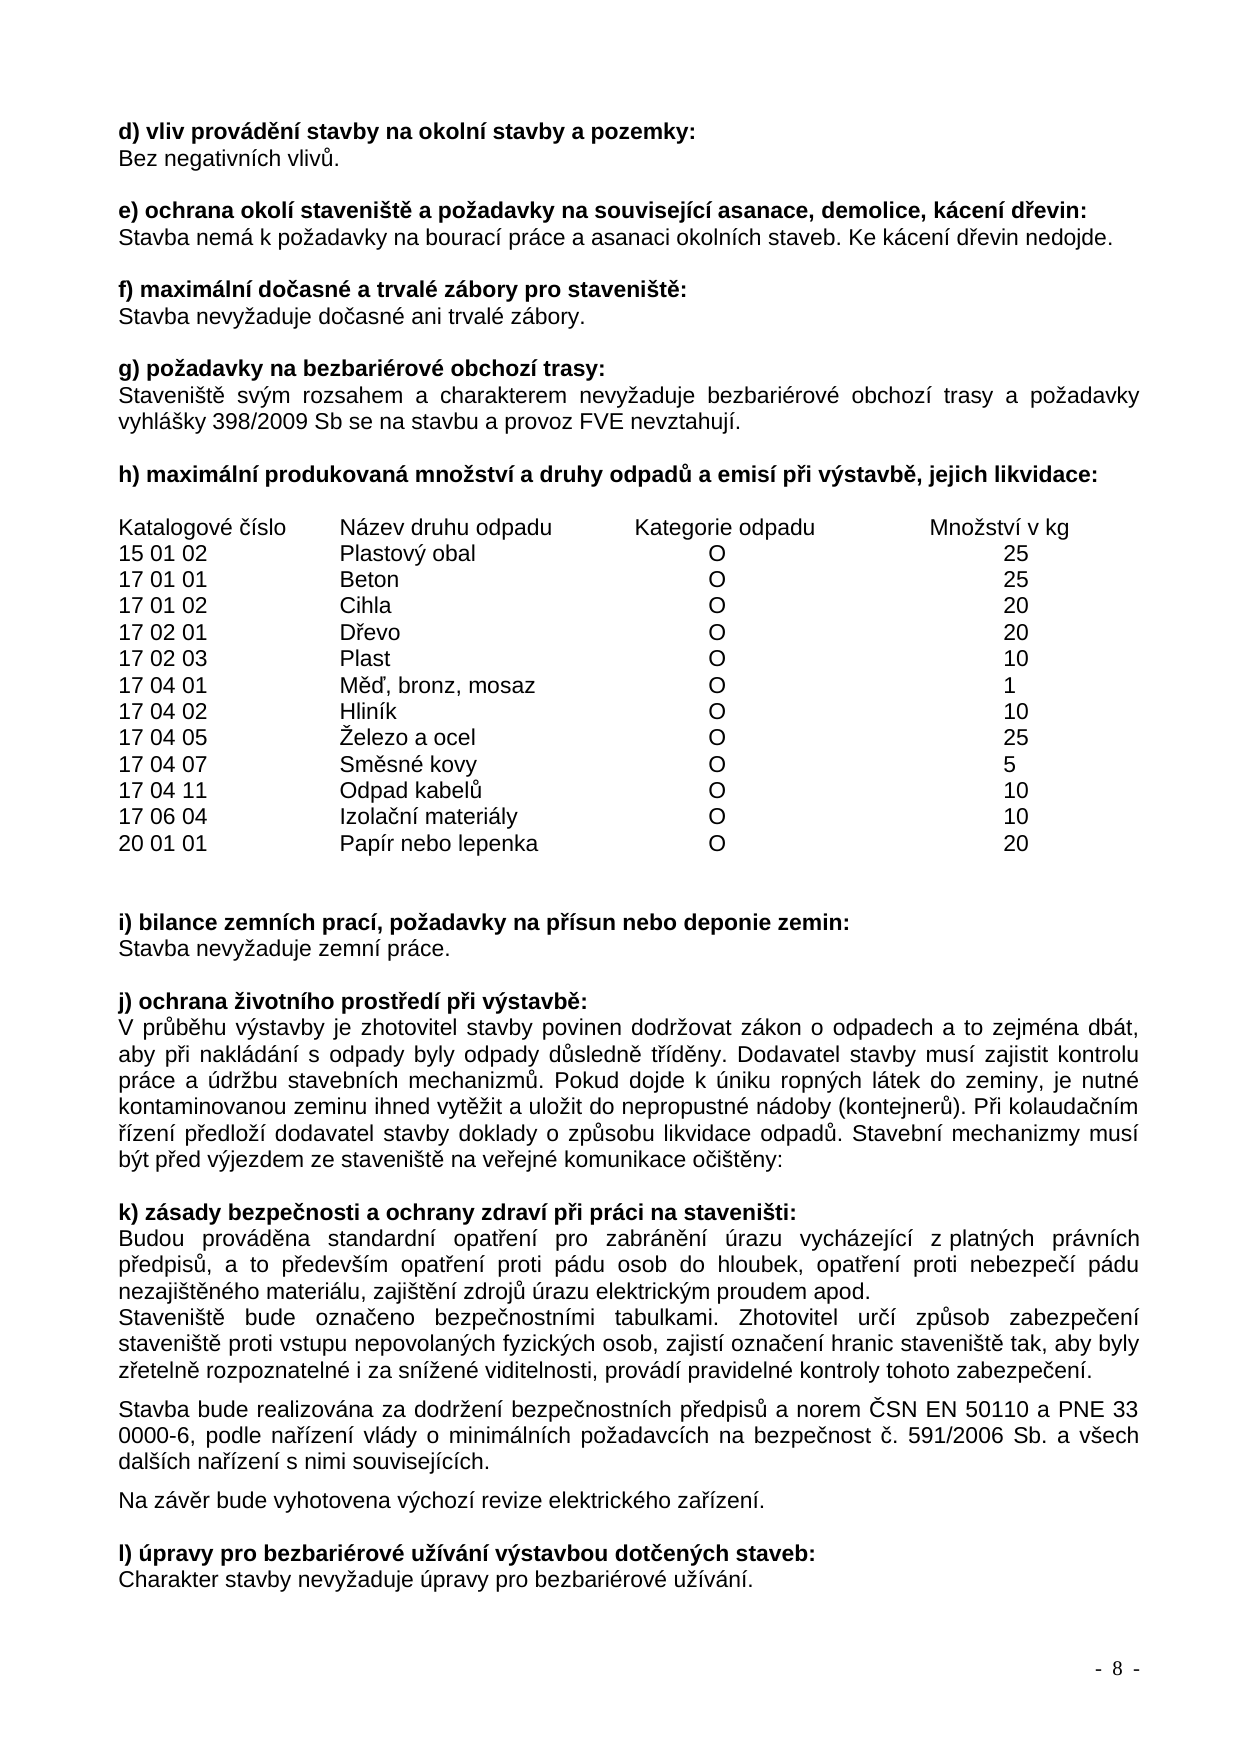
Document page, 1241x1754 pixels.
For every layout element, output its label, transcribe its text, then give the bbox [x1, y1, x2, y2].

text 17 01 01 Beton O 25 [118, 566, 1140, 592]
text Staveniště svým rozsahem a charakterem nevyžaduje bezbariérové obchozí trasy a požadavky vyhlášky 398/2009 Sb se na stavbu a provoz FVE nevztahují. [118, 382, 1140, 434]
text V průběhu výstavby je zhotovitel stavby povinen dodržovat zákon o odpadech a to zejména dbát, aby při nakládání s odpady byly odpady důsledně tříděny. Dodavatel stavby musí zajistit kontrolu práce a údržbu stavebních mechanizmů. Pokud dojde k úniku ropných látek do zeminy, je nutné kontaminovanou zeminu ihned vytěžit a uložit do nepropustné nádoby (kontejnerů). Při kolaudačním řízení předloží dodavatel stavby doklady o způsobu likvidace odpadů. Stavební mechanizmy musí být před výjezdem ze staveniště na veřejné komunikace očištěny: [118, 1014, 1140, 1172]
text Stavba bude realizována za dodržení bezpečnostních předpisů a norem ČSN EN 50110 a PNE 33 0000-6, podle nařízení vlády o minimálních požadavcích na bezpečnost č. 591/2006 Sb. a všech dalších nařízení s nimi souvisejících. [118, 1396, 1140, 1475]
text h) maximální produkovaná množství a druhy odpadů a emisí při výstavbě, jejich likvidace: [118, 461, 1140, 487]
text 17 01 02 Cihla O 20 [118, 592, 1140, 619]
text 17 04 01 Měď, bronz, mosaz O 1 [118, 672, 1140, 698]
text g) požadavky na bezbariérové obchozí trasy: [118, 355, 1140, 382]
text Staveniště bude označeno bezpečnostními tabulkami. Zhotovitel určí způsob zabezpečení staveniště proti vstupu nepovolaných fyzických osob, zajistí označení hranic staveniště tak, aby byly zřetelně rozpoznatelné i za snížené viditelnosti, provádí pravidelné kontroly tohoto zabezpečení. [118, 1304, 1140, 1383]
text 17 04 02 Hliník O 10 [118, 698, 1140, 724]
text Stavba nevyžaduje dočasné ani trvalé zábory. [118, 303, 1140, 329]
text e) ochrana okolí staveniště a požadavky na související asanace, demolice, kácení dřevin: [118, 197, 1140, 223]
text d) vliv provádění stavby na okolní stavby a pozemky: [118, 118, 1140, 144]
text 17 02 03 Plast O 10 [118, 645, 1140, 672]
text Katalogové číslo Název druhu odpadu Kategorie odpadu Množství v kg [118, 513, 1140, 540]
text f) maximální dočasné a trvalé zábory pro staveniště: [118, 276, 1140, 303]
text Bez negativních vlivů. [118, 144, 1140, 171]
text 17 04 07 Směsné kovy O 5 [118, 751, 1140, 777]
text i) bilance zemních prací, požadavky na přísun nebo deponie zemin: [118, 909, 1140, 935]
text 17 04 11 Odpad kabelů O 10 [118, 777, 1140, 803]
text 17 04 05 Železo a ocel O 25 [118, 724, 1140, 751]
text Stavba nevyžaduje zemní práce. [118, 935, 1140, 961]
text l) úpravy pro bezbariérové užívání výstavbou dotčených staveb: [118, 1540, 1140, 1566]
text 20 01 01 Papír nebo lepenka O 20 [118, 830, 1140, 856]
text Charakter stavby nevyžaduje úpravy pro bezbariérové užívání. [118, 1566, 1140, 1593]
text Budou prováděna standardní opatření pro zabránění úrazu vycházející z platných právních předpisů, a to především opatření proti pádu osob do hloubek, opatření proti nebezpečí pádu nezajištěného materiálu, zajištění zdrojů úrazu elektrickým proudem apod. [118, 1225, 1140, 1304]
list Na závěr bude vyhotovena výchozí revize elektrického zařízení. [118, 1487, 1140, 1513]
text 17 02 01 Dřevo O 20 [118, 619, 1140, 645]
text 15 01 02 Plastový obal O 25 [118, 540, 1140, 566]
text j) ochrana životního prostředí při výstavbě: [118, 988, 1140, 1014]
text k) zásady bezpečnosti a ochrany zdraví při práci na staveništi: [118, 1199, 1140, 1225]
text 17 06 04 Izolační materiály O 10 [118, 803, 1140, 830]
text Stavba nemá k požadavky na bourací práce a asanaci okolních staveb. Ke kácení dřevin nedojde. [118, 223, 1140, 250]
